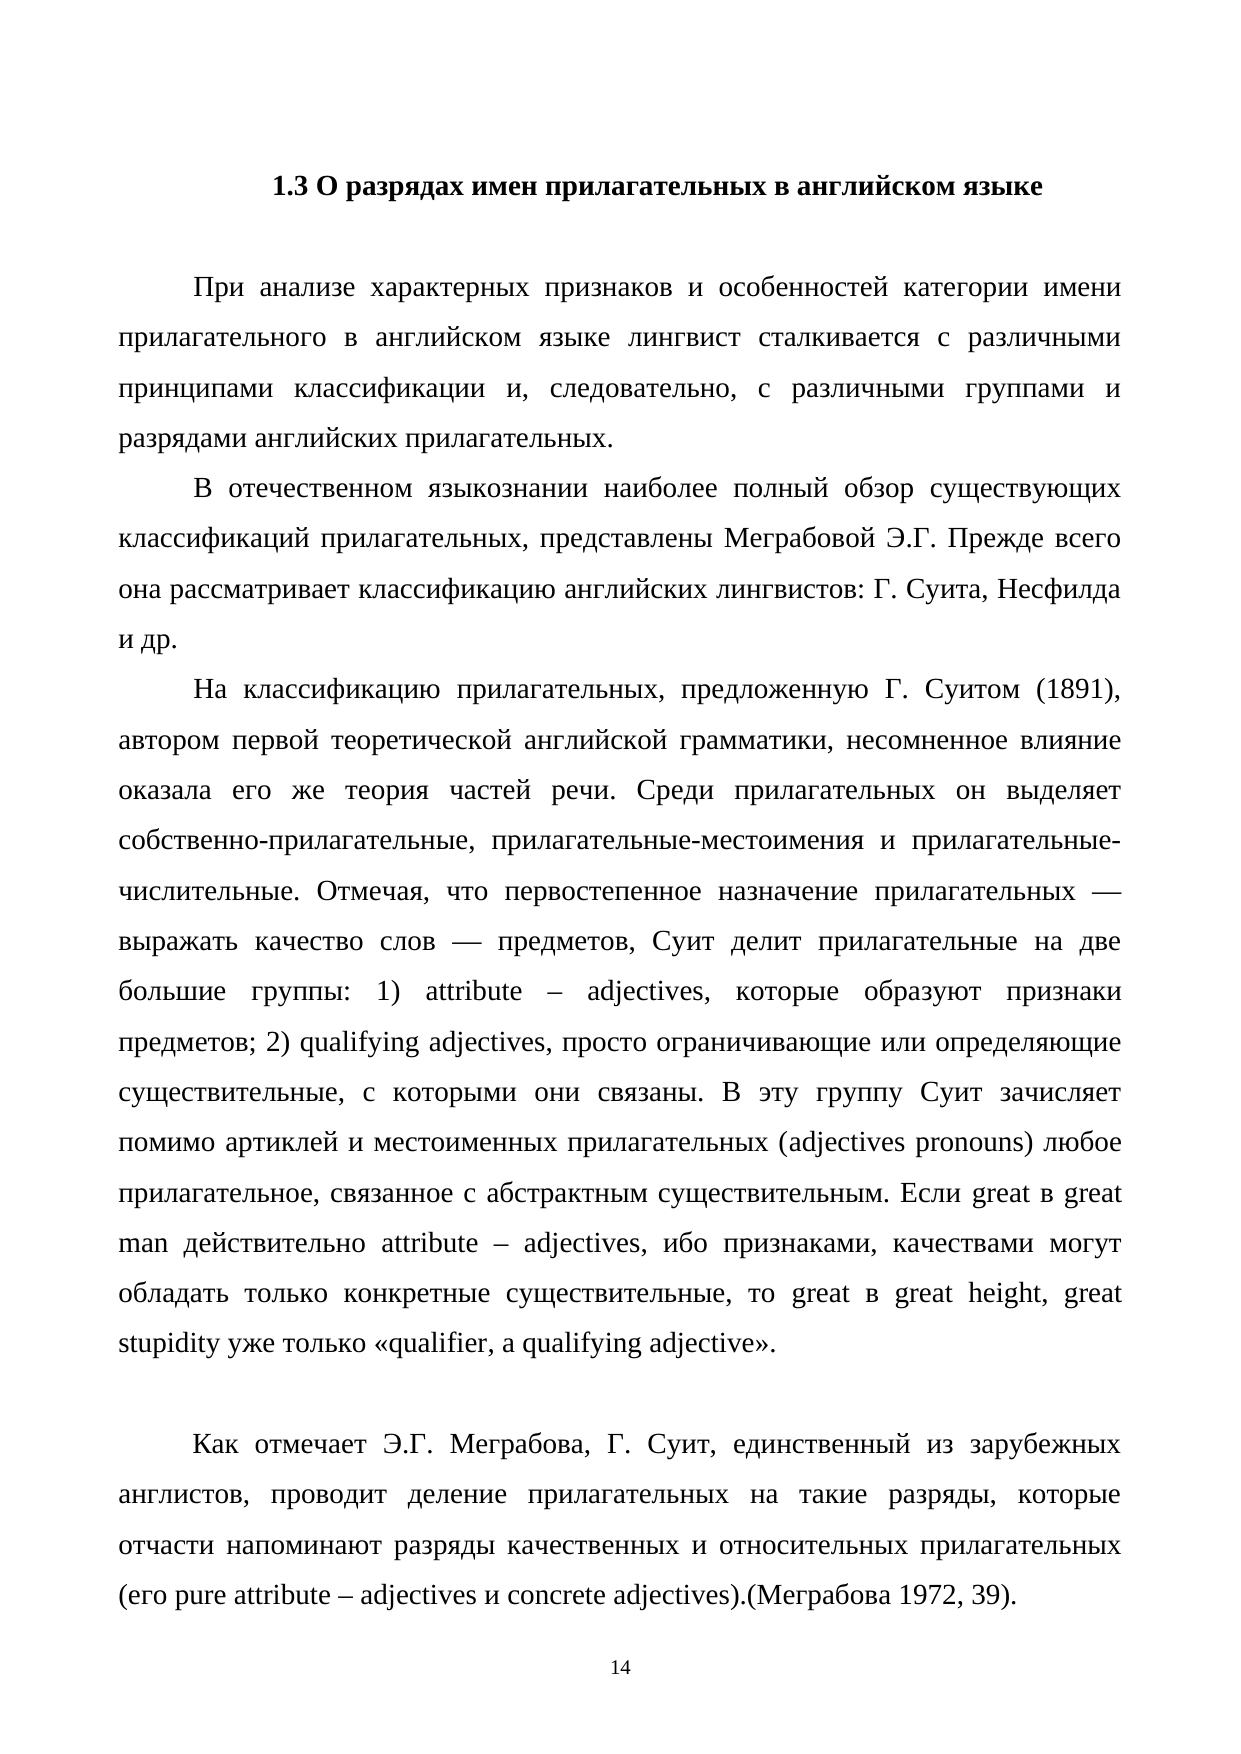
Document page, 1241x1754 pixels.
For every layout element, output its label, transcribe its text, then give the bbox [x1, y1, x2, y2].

text 1.3 О разрядах имен прилагательных в английском языке [118, 168, 1122, 202]
text При анализе характерных признаков и особенностей категории имени прилагательного в английском языке лингвист сталкивается с различными принципами классификации и, следовательно, с различными группами и разрядами английских прилагательных. [118, 269, 1122, 453]
text Как отмечает Э.Г. Меграбова, Г. Суит, единственный из зарубежных англистов, проводит деление прилагательных на такие разряды, которые отчасти напоминают разряды качественных и относительных прилагательных (его pure attribute – adjectives и concrete adjectives).(Меграбова 1972, 39). [118, 1426, 1122, 1611]
text На классификацию прилагательных, предложенную Г. Суитом (1891), автором первой теоретической английской грамматики, несомненное влияние оказала его же теория частей речи. Среди прилагательных он выделяет собственно-прилагательные, прилагательные-местоимения и прилагательные-числительные. Отмечая, что первостепенное назначение прилагательных — выражать качество слов — предметов, Суит делит прилагательные на две большие группы: 1) attribute – adjectives, которые образуют признаки предметов; 2) qualifying adjectives, просто ограничивающие или определяющие существительные, с которыми они связаны. В эту группу Суит зачисляет помимо артиклей и местоименных прилагательных (adjectives pronouns) любое прилагательное, связанное с абстрактным существительным. Если great в great man действительно attribute – adjectives, ибо признаками, качествами могут обладать только конкретные существительные, то great в great height, great stupidity уже только «qualifier, a qualifying adjective». [118, 672, 1122, 1359]
text В отечественном языкознании наиболее полный обзор существующих классификаций прилагательных, представлены Меграбовой Э.Г. Прежде всего она рассматривает классификацию английских лингвистов: Г. Суита, Несфилда и др. [118, 470, 1122, 655]
